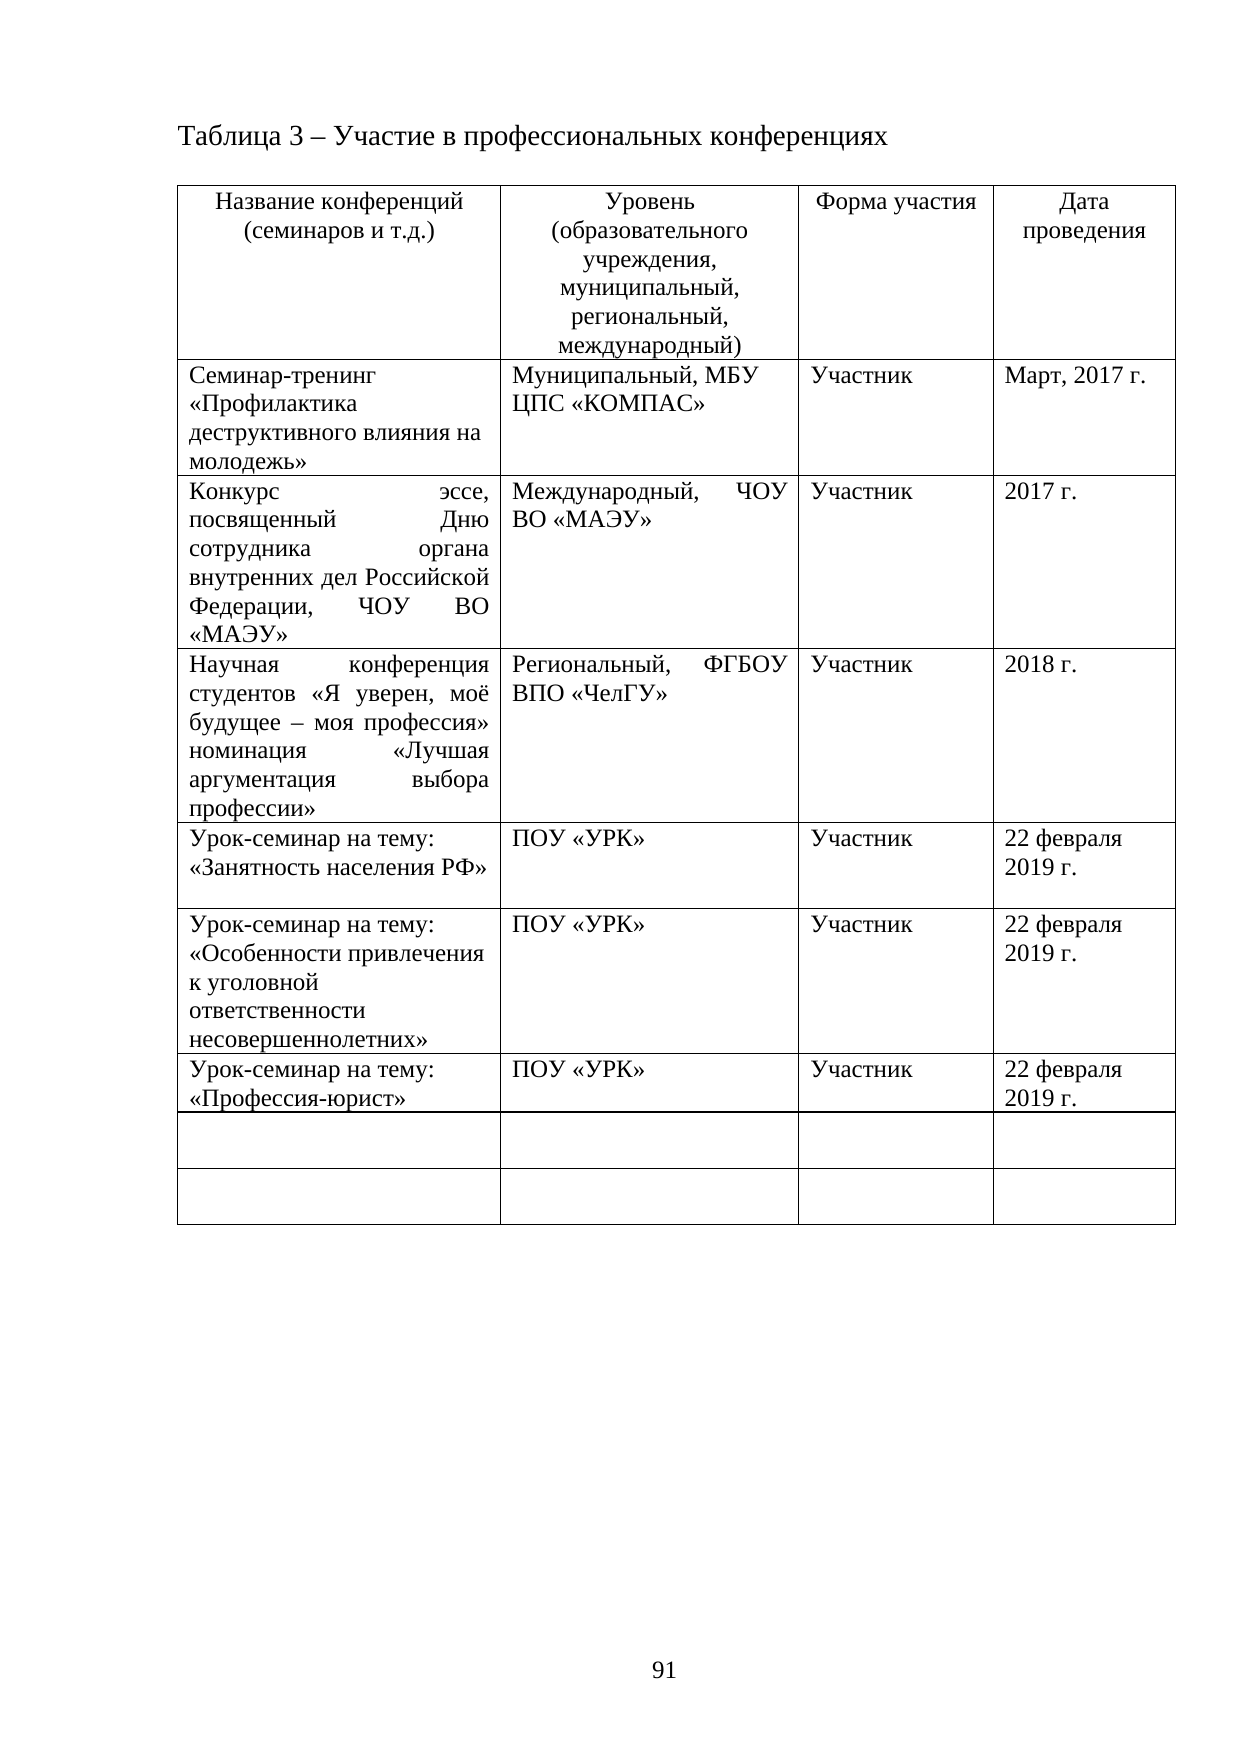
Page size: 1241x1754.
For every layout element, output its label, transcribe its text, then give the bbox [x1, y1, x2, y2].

table_cell 22 февраля 2019 г. [994, 1054, 1175, 1111]
table_header Дата проведения [994, 186, 1175, 359]
table_header Форма участия [799, 186, 993, 359]
table_cell [501, 1113, 798, 1168]
table_cell Март, 2017 г. [994, 360, 1175, 475]
table_cell 2017 г. [994, 476, 1175, 648]
table_cell Региональный, ФГБОУ ВПО «ЧелГУ» [501, 649, 798, 822]
text Таблица 3 – Участие в профессиональных конференциях [177, 118, 1152, 152]
table_cell [994, 1113, 1175, 1168]
table_cell [799, 1113, 993, 1168]
table_cell Участник [799, 909, 993, 1053]
table_cell 22 февраля 2019 г. [994, 909, 1175, 1053]
table_cell ПОУ «УРК» [501, 1054, 798, 1111]
table_cell Международный, ЧОУ ВО «МАЭУ» [501, 476, 798, 648]
table_cell Участник [799, 1054, 993, 1111]
table_cell Научная конференция студентов «Я уверен, моё будущее – моя профессия» номинация «Лучшая аргументация выбора профессии» [178, 649, 500, 822]
table_cell [799, 1169, 993, 1224]
table_cell ПОУ «УРК» [501, 909, 798, 1053]
table_cell Урок-семинар на тему: «Особенности привлечения к уголовной ответственности несовершеннолетних» [178, 909, 500, 1053]
table_cell Конкурс эссе, посвященный Дню сотрудника органа внутренних дел Российской Федерации, ЧОУ ВО «МАЭУ» [178, 476, 500, 648]
table_cell ПОУ «УРК» [501, 823, 798, 908]
table_cell Муниципальный, МБУ ЦПС «КОМПАС» [501, 360, 798, 475]
table_cell [178, 1169, 500, 1224]
table_cell Участник [799, 476, 993, 648]
table_cell [178, 1113, 500, 1168]
table_cell 22 февраля 2019 г. [994, 823, 1175, 908]
table_cell Участник [799, 360, 993, 475]
table_cell 2018 г. [994, 649, 1175, 822]
table_cell Участник [799, 823, 993, 908]
table_cell [501, 1169, 798, 1224]
table_cell Семинар-тренинг «Профилактика деструктивного влияния на молодежь» [178, 360, 500, 475]
table_header Название конференций (семинаров и т.д.) [178, 186, 500, 359]
table_header Уровень (образовательного учреждения, муниципальный, региональный, международный) [501, 186, 798, 359]
table_cell Участник [799, 649, 993, 822]
table_cell Урок-семинар на тему: «Профессия-юрист» [178, 1054, 500, 1111]
table_cell [994, 1169, 1175, 1224]
table_cell Урок-семинар на тему: «Занятность населения РФ» [178, 823, 500, 908]
